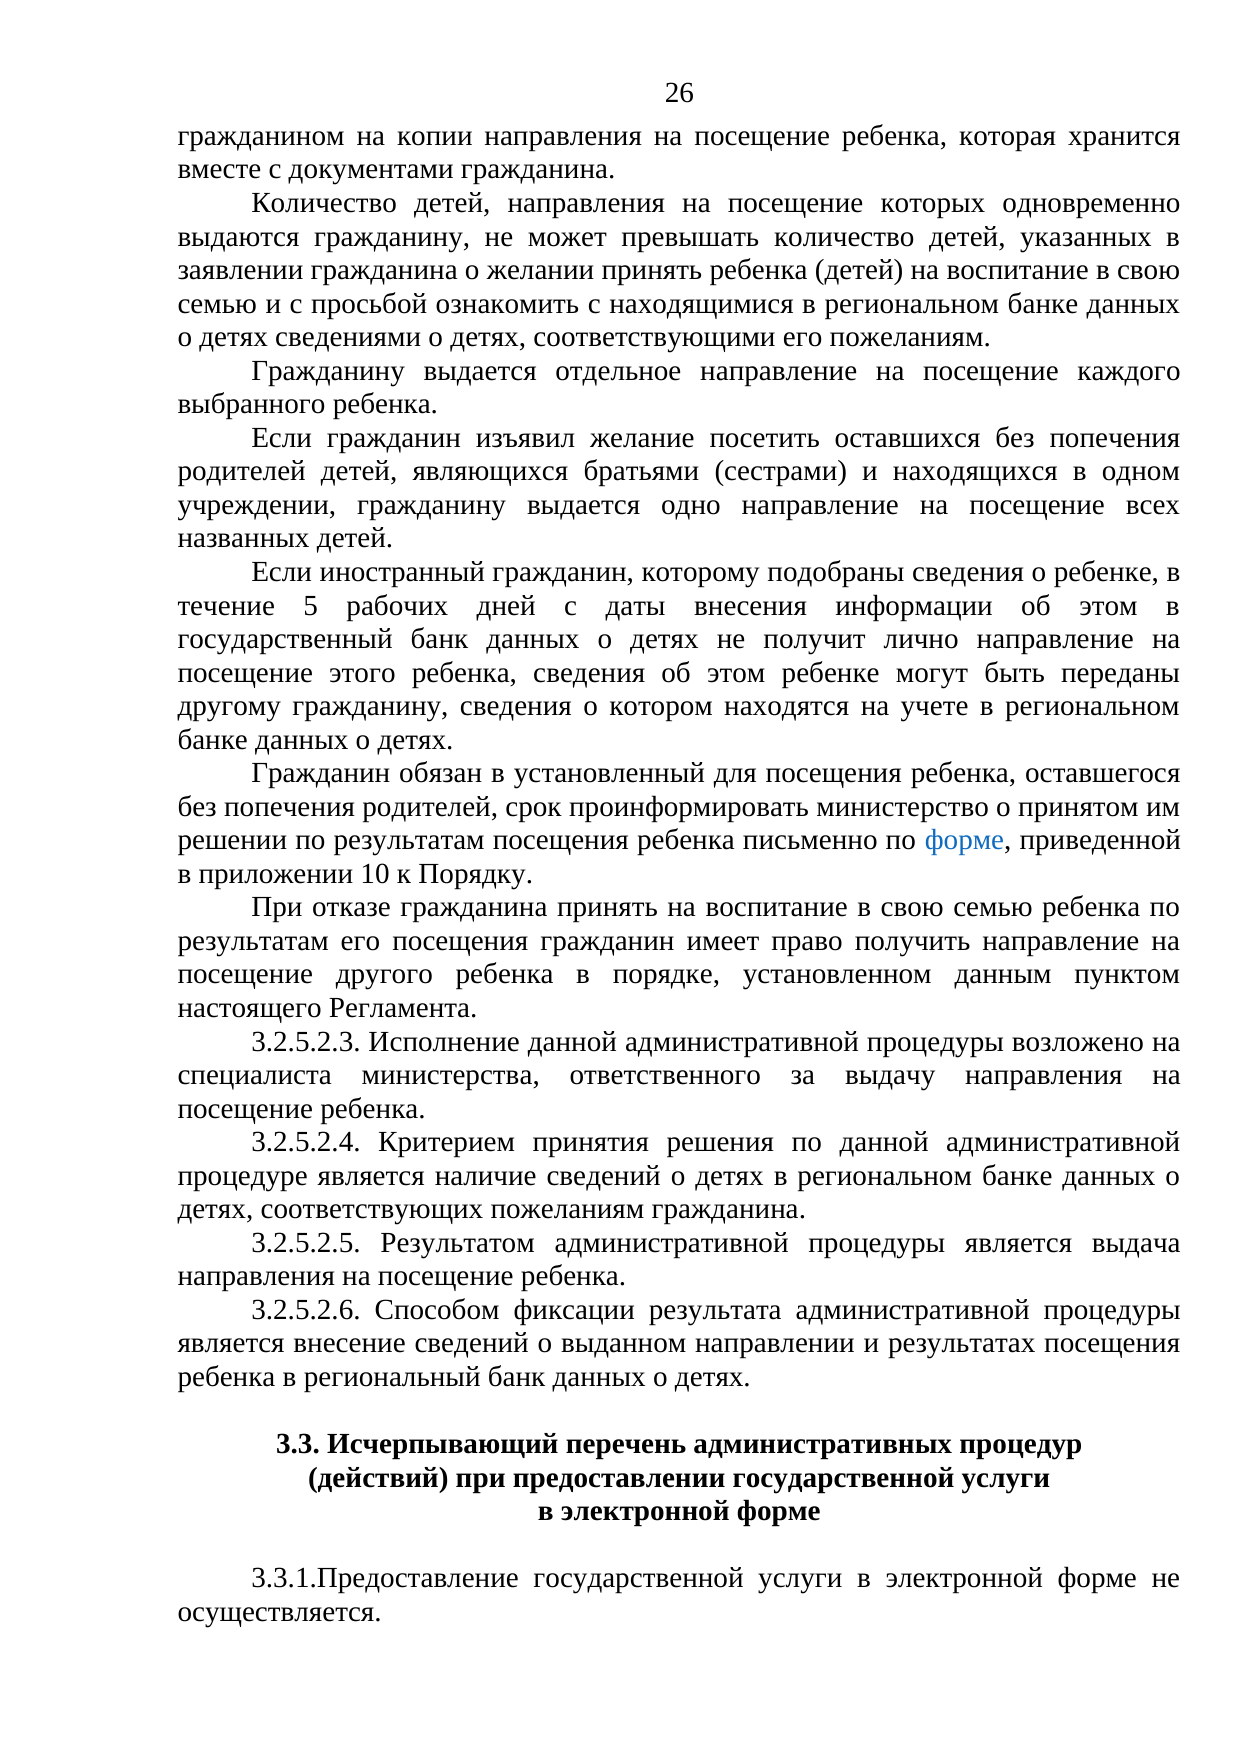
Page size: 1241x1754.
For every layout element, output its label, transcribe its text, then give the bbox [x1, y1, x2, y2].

text При отказе гражданина принять на воспитание в свою семью ребенка по результатам его посещения гражданин имеет право получить направление на посещение другого ребенка в порядке, установленном данным пунктом настоящего Регламента. [177, 889, 1181, 1024]
text в электронной форме [177, 1493, 1181, 1527]
text 3.3. Исчерпывающий перечень административных процедур [177, 1426, 1181, 1460]
text 3.3.1.Предоставление государственной услуги в электронной форме не осуществляется. [177, 1560, 1181, 1627]
text Если иностранный гражданин, которому подобраны сведения о ребенке, в течение 5 рабочих дней с даты внесения информации об этом в государственный банк данных о детях не получит лично направление на посещение этого ребенка, сведения об этом ребенке могут быть переданы другому гражданину, сведения о котором находятся на учете в региональном банке данных о детях. [177, 554, 1181, 755]
text 3.2.5.2.4. Критерием принятия решения по данной административной процедуре является наличие сведений о детях в региональном банке данных о детях, соответствующих пожеланиям гражданина. [177, 1124, 1181, 1225]
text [177, 118, 1181, 185]
text Количество детей, направления на посещение которых одновременно выдаются гражданину, не может превышать количество детей, указанных в заявлении гражданина о желании принять ребенка (детей) на воспитание в свою семью и с просьбой ознакомить с находящимися в региональном банке данных о детях сведениями о детях, соответствующими его пожеланиям. [177, 185, 1181, 353]
text 3.2.5.2.3. Исполнение данной административной процедуры возложено на специалиста министерства, ответственного за выдачу направления на посещение ребенка. [177, 1024, 1181, 1124]
text Если гражданин изъявил желание посетить оставшихся без попечения родителей детей, являющихся братьями (сестрами) и находящихся в одном учреждении, гражданину выдается одно направление на посещение всех названных детей. [177, 420, 1181, 554]
text 3.2.5.2.6. Способом фиксации результата административной процедуры является внесение сведений о выданном направлении и результатах посещения ребенка в региональный банк данных о детях. [177, 1292, 1181, 1393]
text Гражданину выдается отдельное направление на посещение каждого выбранного ребенка. [177, 353, 1181, 420]
text (действий) при предоставлении государственной услуги [177, 1460, 1181, 1493]
text 3.2.5.2.5. Результатом административной процедуры является выдача направления на посещение ребенка. [177, 1225, 1181, 1292]
text Гражданин обязан в установленный для посещения ребенка, оставшегося без попечения родителей, срок проинформировать министерство о принятом им решении по результатам посещения ребенка письменно по форме, приведенной в приложении 10 к Порядку. [177, 755, 1181, 889]
